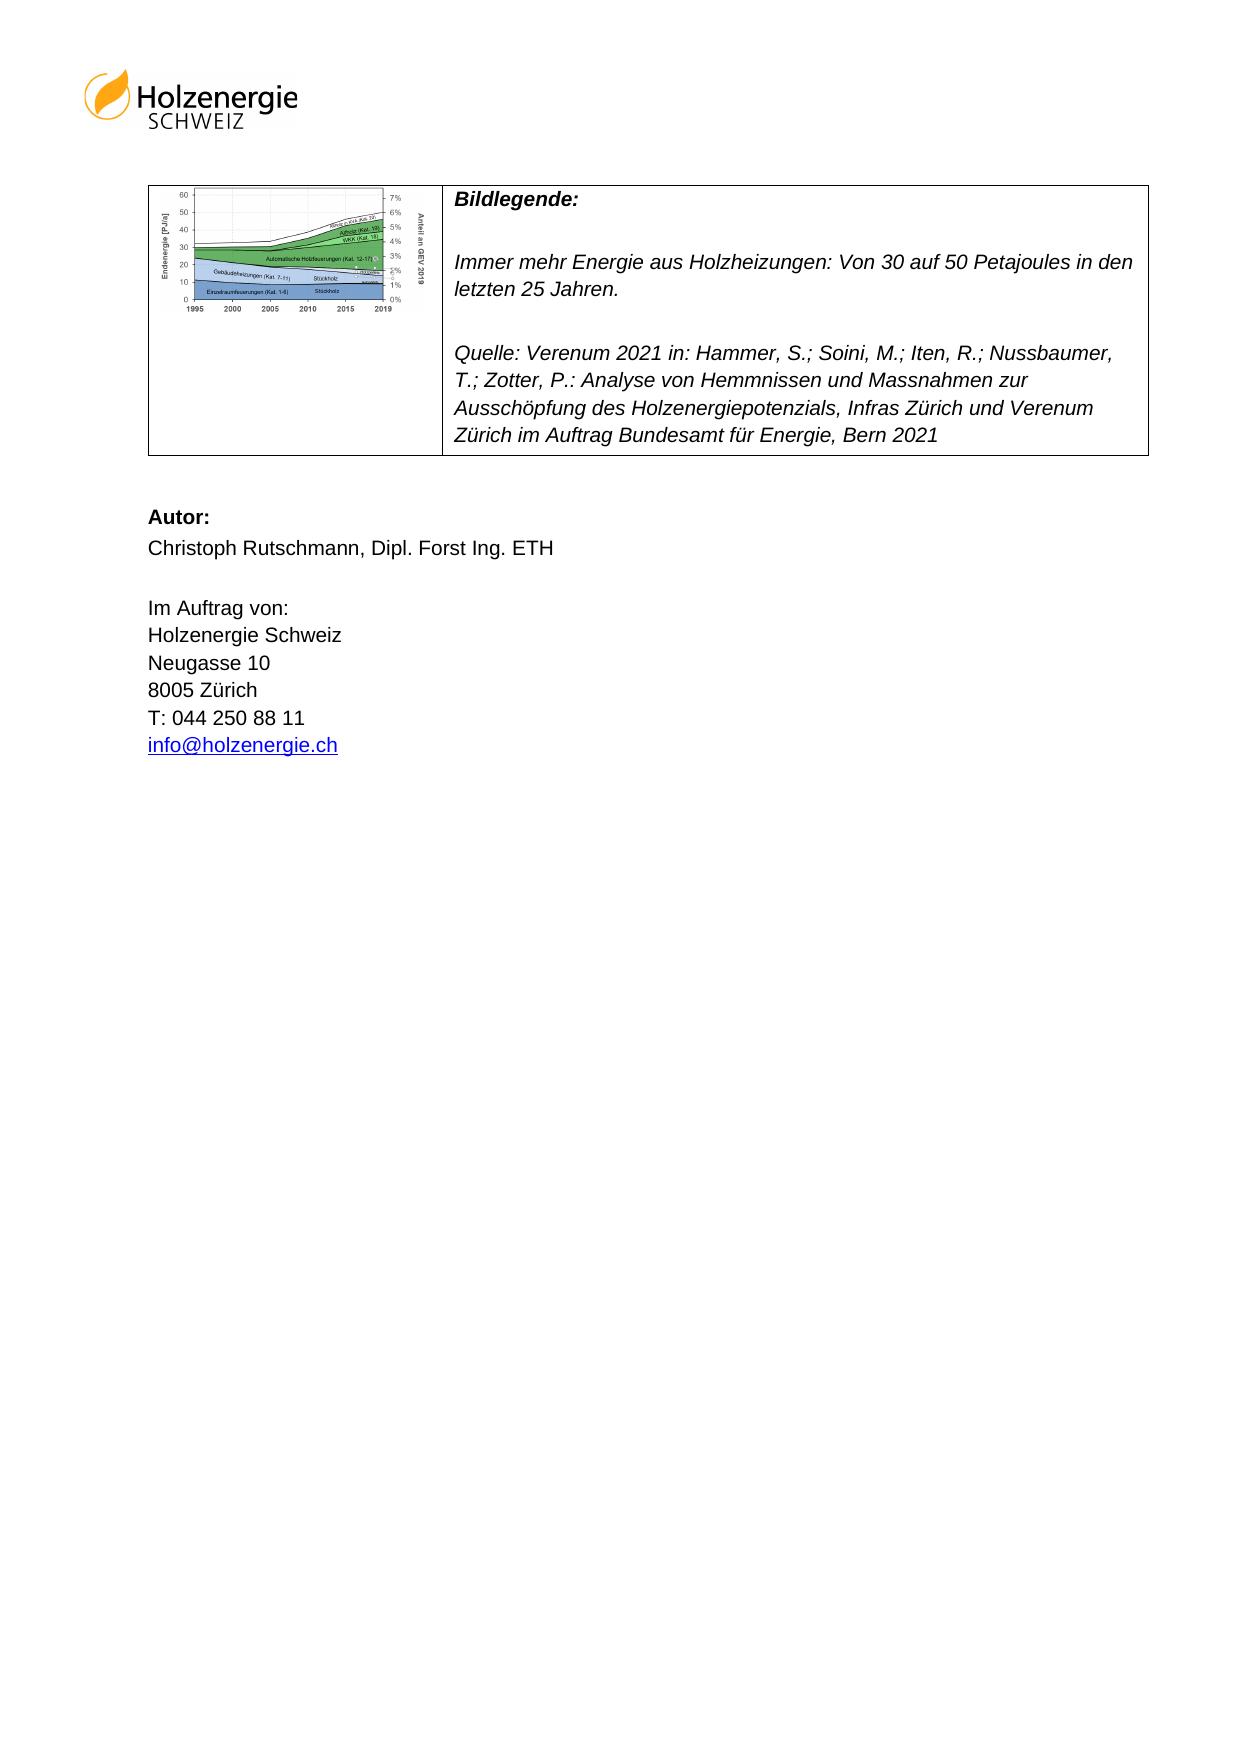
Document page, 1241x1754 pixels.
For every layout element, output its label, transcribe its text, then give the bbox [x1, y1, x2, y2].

text Autor: [148, 504, 1093, 528]
text Neugasse 10 [148, 650, 1093, 674]
text Christoph Rutschmann, Dipl. Forst Ing. ETH [148, 536, 1093, 560]
text info@holzenergie.ch [148, 733, 1093, 757]
text Im Auftrag von: [148, 595, 1093, 619]
picture [84, 69, 298, 129]
picture [159, 186, 427, 314]
table_cell [149, 186, 442, 455]
text Holzenergie Schweiz [148, 623, 1093, 647]
text 8005 Zürich [148, 678, 1093, 702]
table_cell Bildlegende: Immer mehr Energie aus Holzheizungen: Von 30 auf 50 Petajoules in den letzten 25 Jahren. Quelle: Verenum 2021 in: Hammer, S.; Soini, M.; Iten, R.; Nussbaumer, T.; Zotter, P.: Analyse von Hemmnissen und Massnahmen zur Ausschöpfung des Holzenergiepotenzials, Infras Zürich und Verenum Zürich im Auftrag Bundesamt für Energie, Bern 2021 [443, 186, 1148, 455]
text T: 044 250 88 11 [148, 705, 1093, 729]
